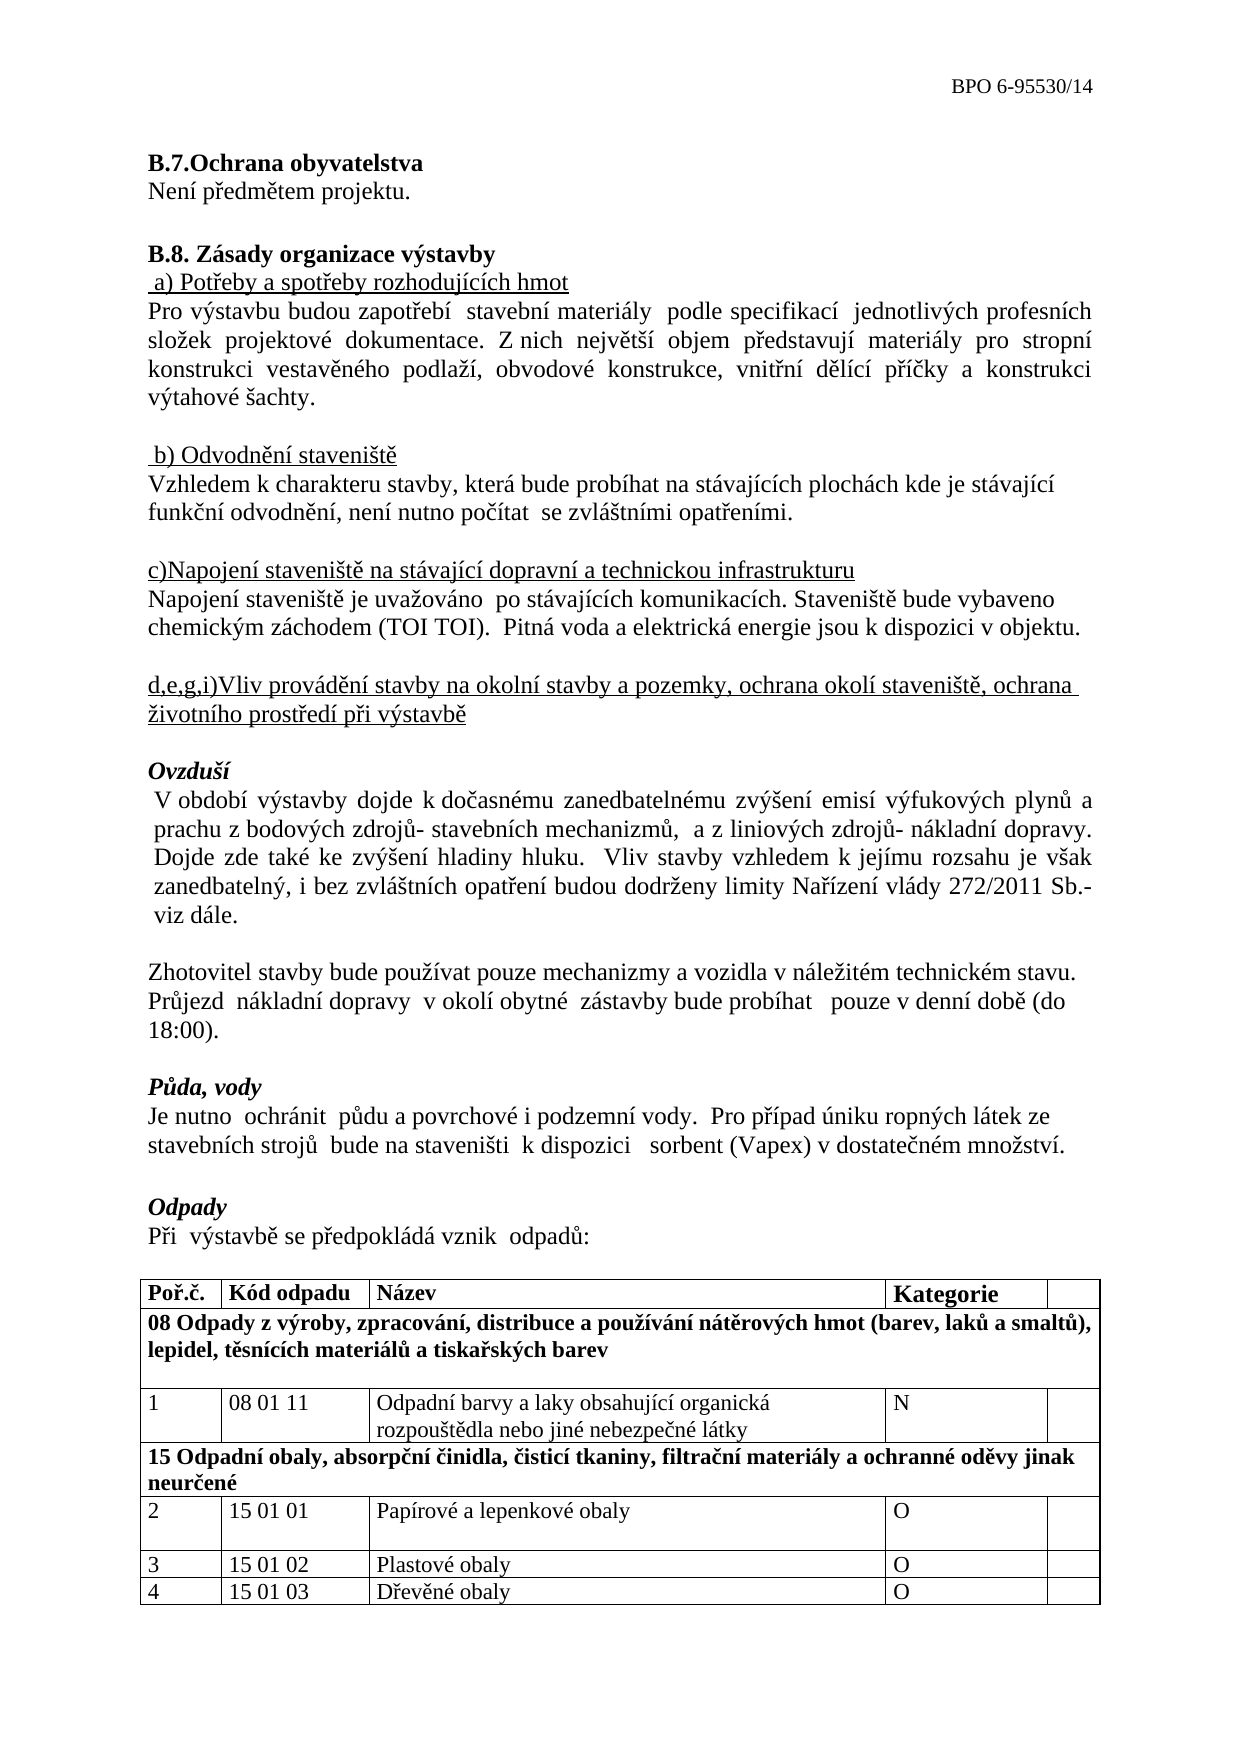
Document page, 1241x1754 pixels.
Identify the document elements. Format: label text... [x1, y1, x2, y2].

table_cell Odpadní barvy a laky obsahující organická rozpouštědla nebo jiné nebezpečné látky [370, 1389, 885, 1442]
table_cell O [886, 1497, 1047, 1549]
text a) Potřeby a spotřeby rozhodujících hmot [148, 267, 1093, 296]
text Vzhledem k charakteru stavby, která bude probíhat na stávajících plochách kde je stávající funkční odvodnění, není nutno počítat se zvláštními opatřeními. [148, 469, 1093, 526]
text c)Napojení staveniště na stávající dopravní a technickou infrastrukturu [148, 555, 1093, 584]
table_cell [1048, 1497, 1099, 1549]
table_cell 15 01 02 [222, 1551, 369, 1577]
table_cell [1048, 1551, 1099, 1577]
table_cell Plastové obaly [370, 1551, 885, 1577]
text B.8. Zásady organizace výstavby [148, 239, 1093, 267]
text Půda, vody [148, 1072, 1093, 1101]
subtitle Zhotovitel stavby bude používat pouze mechanizmy a vozidla v náležitém technickém stavu. Průjezd nákladní dopravy v okolí obytné zástavby bude probíhat pouze v denní době (do 18:00). [148, 957, 1093, 1044]
subtitle Je nutno ochránit půdu a povrchové i podzemní vody. Pro případ úniku ropných látek ze stavebních strojů bude na staveništi k dispozici sorbent (Vapex) v dostatečném množství. [148, 1101, 1093, 1159]
table_header Kód odpadu [222, 1280, 369, 1308]
table_header Kategorie [886, 1280, 1047, 1308]
text Napojení staveniště je uvažováno po stávajících komunikacích. Staveniště bude vybaveno chemickým záchodem (TOI TOI). Pitná voda a elektrická energie jsou k dispozici v objektu. [148, 584, 1093, 641]
text Odpady [148, 1192, 1093, 1221]
subtitle V období výstavby dojde k dočasnému zanedbatelnému zvýšení emisí výfukových plynů a prachu z bodových zdrojů- stavebních mechanizmů, a z liniových zdrojů- nákladní dopravy. Dojde zde také ke zvýšení hladiny hluku. Vliv stavby vzhledem k jejímu rozsahu je však zanedbatelný, i bez zvláštních opatření budou dodrženy limity Nařízení vlády 272/2011 Sb.-viz dále. [153, 785, 1093, 929]
text Není předmětem projektu. [148, 176, 1093, 205]
table_cell 15 Odpadní obaly, absorpční činidla, čisticí tkaniny, filtrační materiály a ochranné oděvy jinak neurčené [141, 1443, 1099, 1496]
text b) Odvodnění staveniště [148, 440, 1093, 469]
table_cell O [886, 1551, 1047, 1577]
table_header Název [370, 1280, 885, 1308]
text d,e,g,i)Vliv provádění stavby na okolní stavby a pozemky, ochrana okolí staveniště, ochrana životního prostředí při výstavbě [148, 670, 1093, 727]
table_cell 08 Odpady z výroby, zpracování, distribuce a používání nátěrových hmot (barev, laků a smaltů), lepidel, těsnících materiálů a tiskařských barev [141, 1309, 1099, 1388]
table_cell N [886, 1389, 1047, 1442]
text Při výstavbě se předpokládá vznik odpadů: [148, 1221, 1093, 1250]
text B.7.Ochrana obyvatelstva [148, 148, 1093, 176]
table_header [1048, 1280, 1099, 1308]
table_cell Papírové a lepenkové obaly [370, 1497, 885, 1549]
table_cell [1048, 1389, 1099, 1442]
text Pro výstavbu budou zapotřebí stavební materiály podle specifikací jednotlivých profesních složek projektové dokumentace. Z nich největší objem představují materiály pro stropní konstrukci vestavěného podlaží, obvodové konstrukce, vnitřní dělící příčky a konstrukci výtahové šachty. [148, 296, 1093, 411]
table_cell 2 [141, 1497, 221, 1549]
table_cell [1048, 1578, 1099, 1604]
table_cell 08 01 11 [222, 1389, 369, 1442]
table_cell 3 [141, 1551, 221, 1577]
subtitle Ovzduší [148, 756, 1093, 785]
table_header Poř.č. [141, 1280, 221, 1308]
table_cell 15 01 03 [222, 1578, 369, 1604]
table_cell Dřevěné obaly [370, 1578, 885, 1604]
table_cell 4 [141, 1578, 221, 1604]
table_cell O [886, 1578, 1047, 1604]
table_cell 1 [141, 1389, 221, 1442]
table_cell 15 01 01 [222, 1497, 369, 1549]
